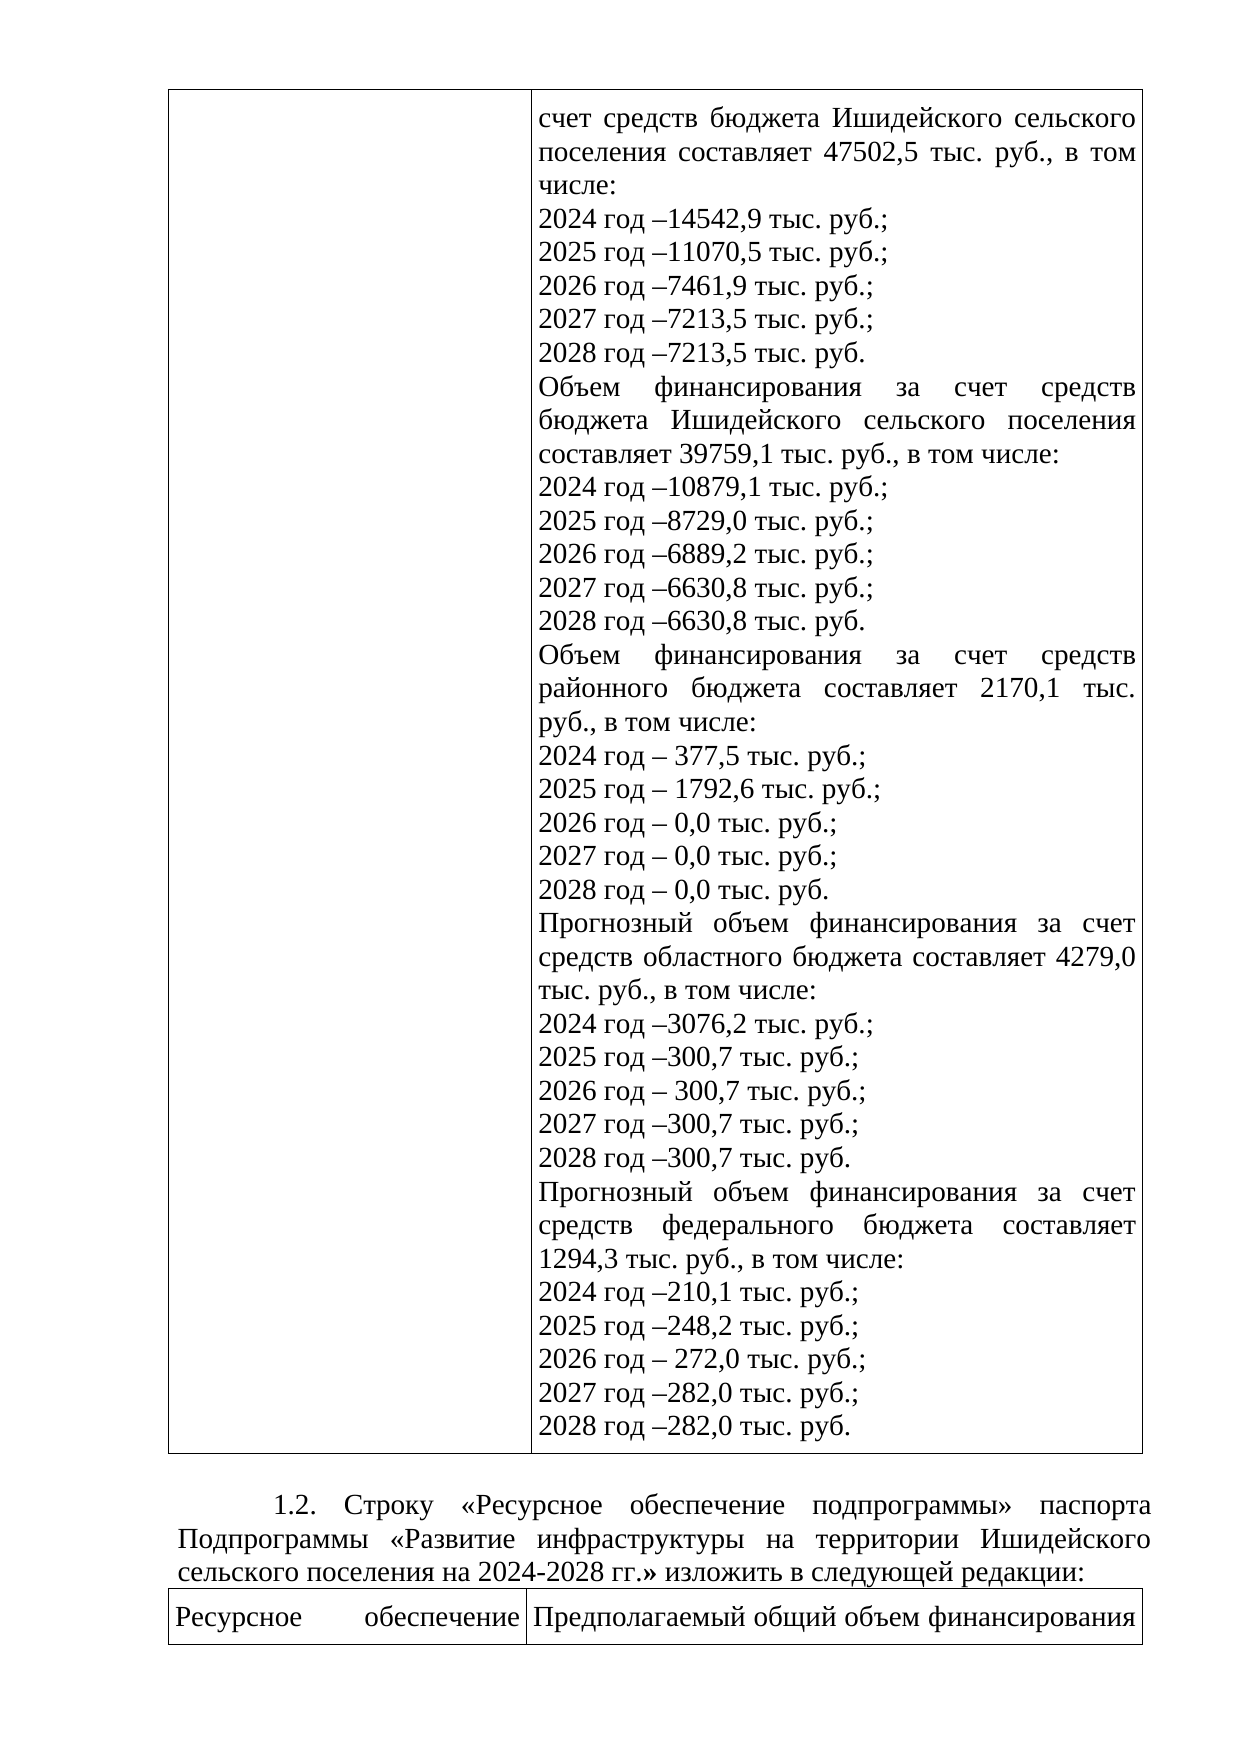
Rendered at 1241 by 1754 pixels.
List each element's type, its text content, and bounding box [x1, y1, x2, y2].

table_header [532, 90, 1142, 1453]
text 1.2. Строку «Ресурсное обеспечение подпрограммы» паспорта Подпрограммы «Развитие инфраструктуры на территории Ишидейского сельского поселения на 2024-2028 гг.» изложить в следующей редакции: [177, 1487, 1152, 1588]
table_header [169, 90, 531, 1453]
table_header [169, 1589, 526, 1644]
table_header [527, 1589, 1142, 1644]
